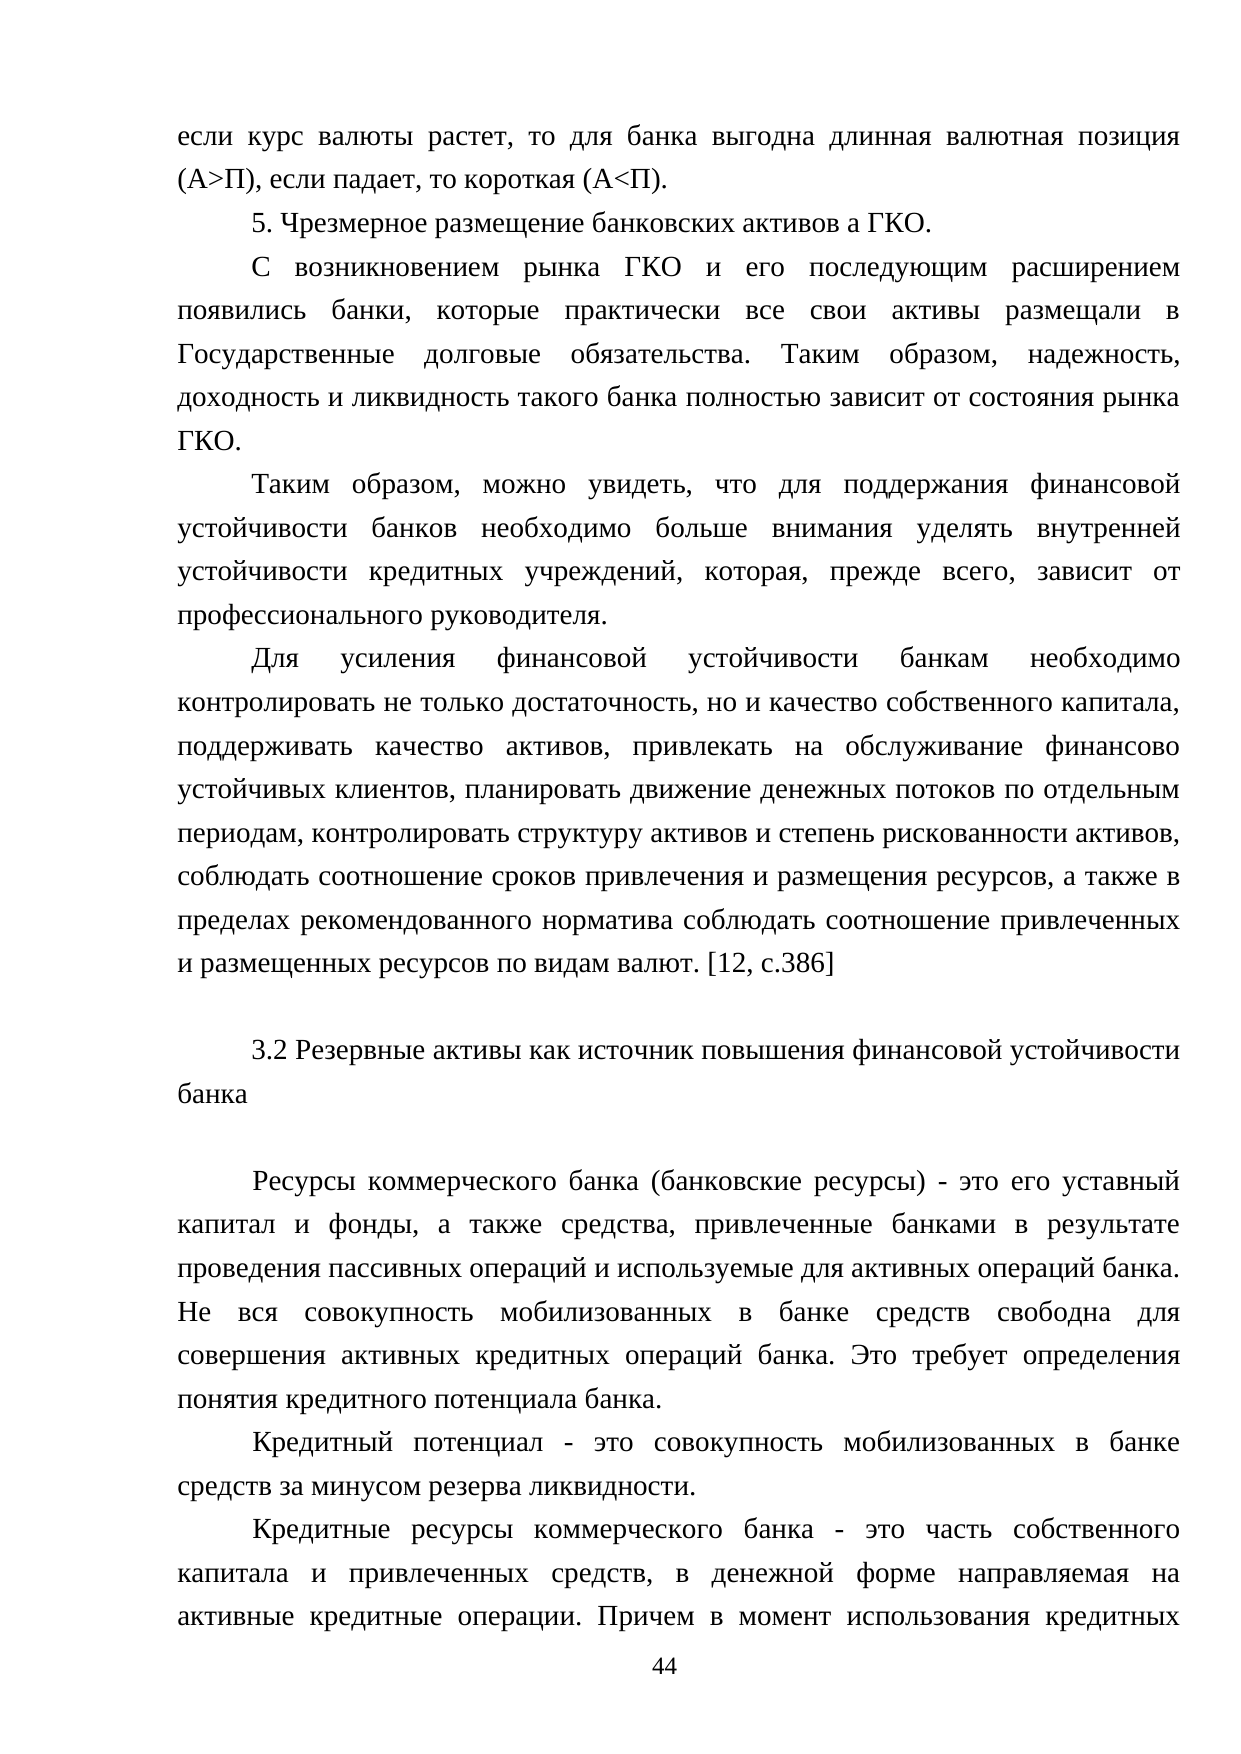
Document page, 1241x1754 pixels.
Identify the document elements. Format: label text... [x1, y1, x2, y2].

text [177, 1511, 1181, 1632]
text 3.2 Резервные активы как источник повышения финансовой устойчивости банка [177, 1032, 1181, 1109]
text Кредитный потенциал - это совокупность мобилизованных в банке средств за минусом резерва ликвидности. [177, 1424, 1181, 1501]
text 5. Чрезмерное размещение банковских активов а ГКО. [177, 205, 1181, 239]
text Ресурсы коммерческого банка (банковские ресурсы) - это его уставный капитал и фонды, а также средства, привлеченные банками в результате проведения пассивных операций и используемые для активных операций банка. Не вся совокупность мобилизованных в банке средств свободна для совершения активных кредитных операций банка. Это требует определения понятия кредитного потенциала банка. [177, 1163, 1181, 1414]
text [177, 118, 1181, 195]
text Таким образом, можно увидеть, что для поддержания финансовой устойчивости банков необходимо больше внимания уделять внутренней устойчивости кредитных учреждений, которая, прежде всего, зависит от профессионального руководителя. [177, 466, 1181, 631]
text С возникновением рынка ГКО и его последующим расширением появились банки, которые практически все свои активы размещали в Государственные долговые обязательства. Таким образом, надежность, доходность и ликвидность такого банка полностью зависит от состояния рынка ГКО. [177, 249, 1181, 456]
text Для усиления финансовой устойчивости банкам необходимо контролировать не только достаточность, но и качество собственного капитала, поддерживать качество активов, привлекать на обслуживание финансово устойчивых клиентов, планировать движение денежных потоков по отдельным периодам, контролировать структуру активов и степень рискованности активов, соблюдать соотношение сроков привлечения и размещения ресурсов, а также в пределах рекомендованного норматива соблюдать соотношение привлеченных и размещенных ресурсов по видам валют. [12, с.386] [177, 641, 1181, 979]
